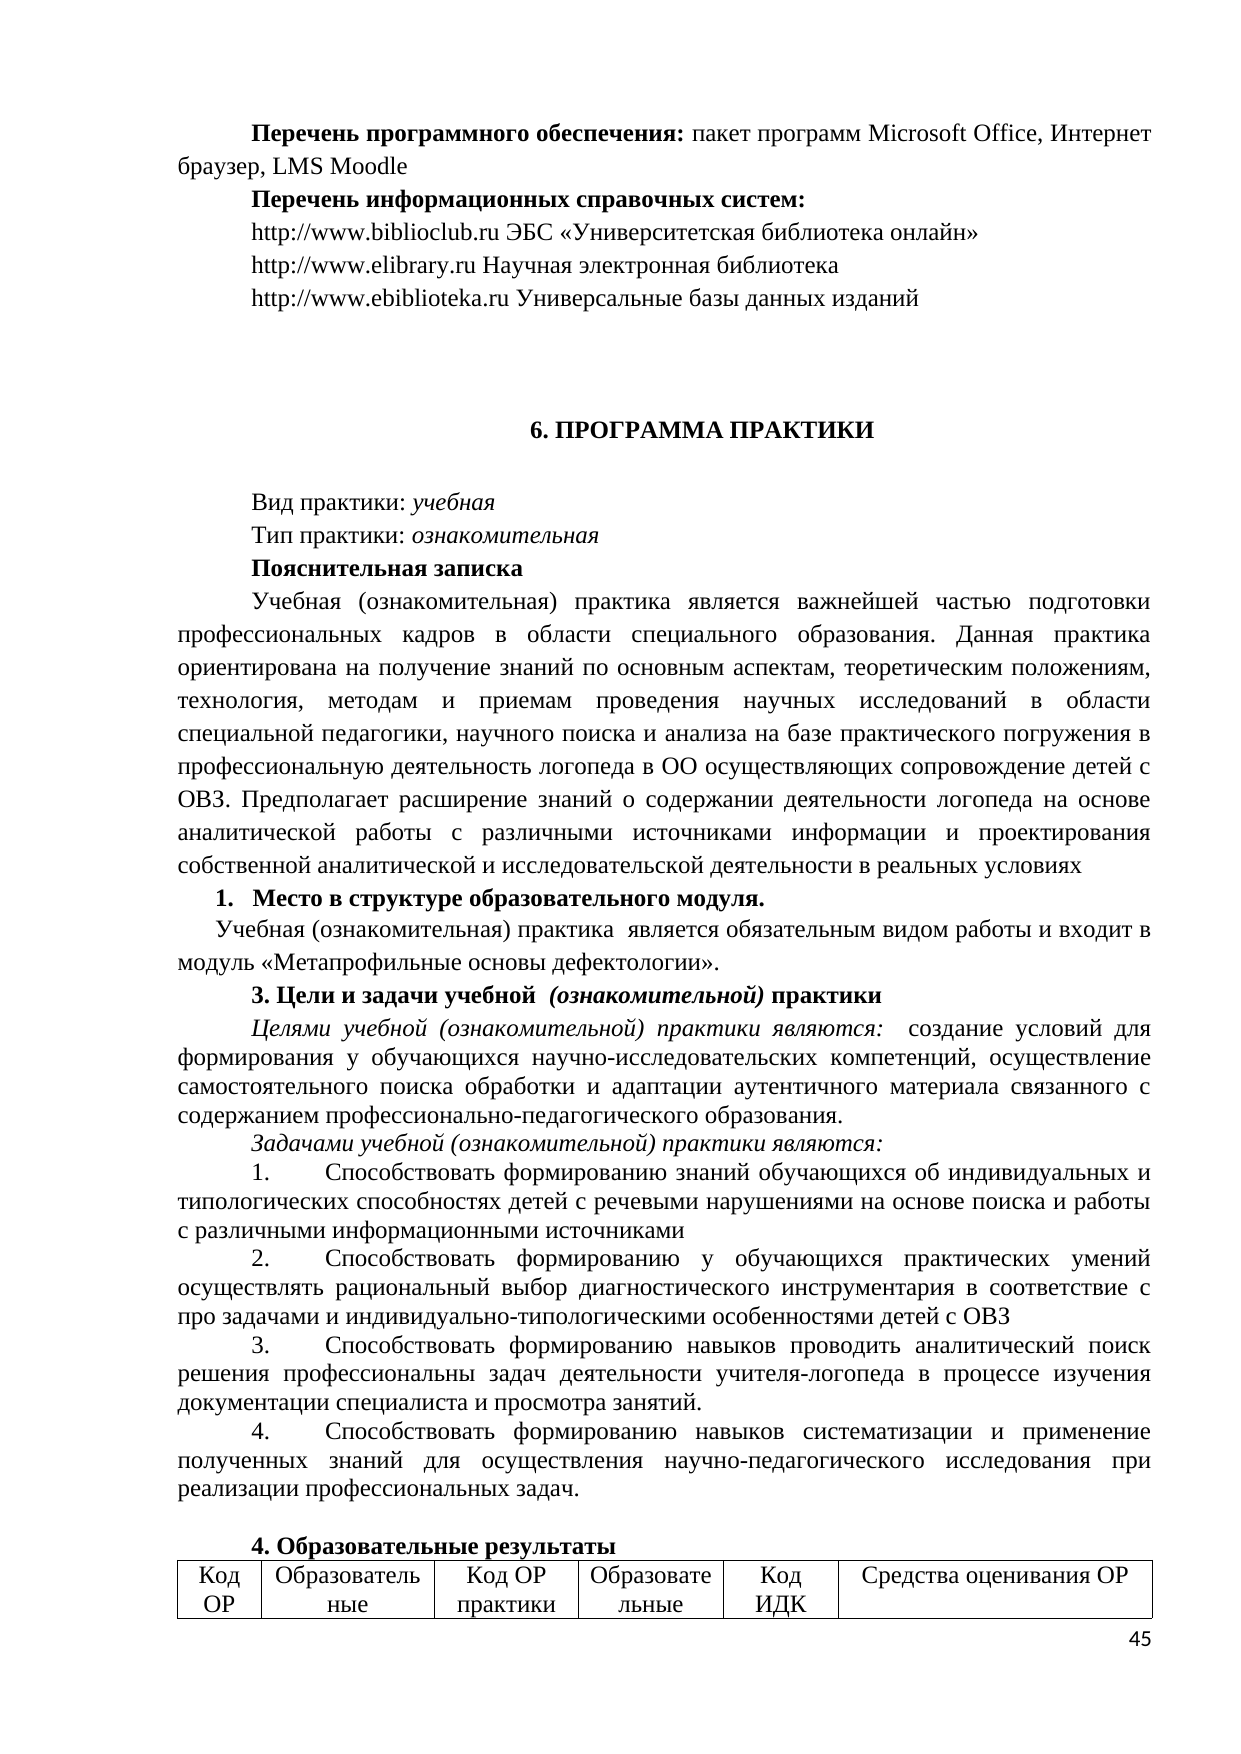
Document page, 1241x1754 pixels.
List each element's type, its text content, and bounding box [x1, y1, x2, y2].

list Способствовать формированию навыков систематизации и применение полученных знаний для осуществления научно-педагогического исследования при реализации профессиональных задач. [177, 1416, 1152, 1502]
text http://www.biblioclub.ru ЭБС «Университетская библиотека онлайн» [177, 217, 1152, 246]
text Задачами учебной (ознакомительной) практики являются: [177, 1128, 1152, 1157]
text Перечень информационных справочных систем: [177, 184, 1152, 213]
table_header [579, 1561, 723, 1618]
text Перечень программного обеспечения: пакет программ Microsoft Office, Интернет браузер, LMS Moodle [177, 118, 1152, 180]
text Учебная (ознакомительная) практика является обязательным видом работы и входит в модуль «Метапрофильные основы дефектологии». [177, 914, 1152, 976]
text 6. ПРОГРАММА ПРАКТИКИ [252, 415, 1152, 444]
text Тип практики: ознакомительная [177, 520, 1152, 549]
list Способствовать формированию у обучающихся практических умений осуществлять рациональный выбор диагностического инструментария в соответствие с про задачами и индивидуально-типологическими особенностями детей с ОВЗ [177, 1243, 1152, 1330]
text Учебная (ознакомительная) практика является важнейшей частью подготовки профессиональных кадров в области специального образования. Данная практика ориентирована на получение знаний по основным аспектам, теоретическим положениям, технология, методам и приемам проведения научных исследований в области специальной педагогики, научного поиска и анализа на базе практического погружения в профессиональную деятельность логопеда в ОО осуществляющих сопровождение детей с ОВЗ. Предполагает расширение знаний о содержании деятельности логопеда на основе аналитической работы с различными источниками информации и проектирования собственной аналитической и исследовательской деятельности в реальных условиях [177, 586, 1152, 879]
table_header Код ОР модуля [178, 1561, 261, 1618]
text http://www.ebiblioteka.ru Универсальные базы данных изданий [177, 283, 1152, 312]
table_header Код ОР практики [435, 1561, 578, 1618]
table_header Код ИДК [724, 1561, 838, 1618]
list Место в структуре образовательного модуля. [215, 883, 1152, 912]
text 3. Цели и задачи учебной (ознакомительной) практики [177, 981, 1152, 1009]
list Способствовать формированию навыков проводить аналитический поиск решения профессиональны задач деятельности учителя-логопеда в процессе изучения документации специалиста и просмотра занятий. [177, 1330, 1152, 1416]
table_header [839, 1561, 1152, 1618]
text http://www.elibrary.ru Научная электронная библиотека [177, 250, 1152, 279]
text 4. Образовательные результаты [177, 1531, 1152, 1560]
text Пояснительная записка [177, 553, 1152, 582]
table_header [262, 1561, 434, 1618]
text Вид практики: учебная [177, 487, 1152, 516]
list Способствовать формированию знаний обучающихся об индивидуальных и типологических способностях детей с речевыми нарушениями на основе поиска и работы с различными информационными источниками [177, 1157, 1152, 1243]
text Целями учебной (ознакомительной) практики являются: создание условий для формирования у обучающихся научно-исследовательских компетенций, осуществление самостоятельного поиска обработки и адаптации аутентичного материала связанного с содержанием профессионально-педагогического образования. [177, 1013, 1152, 1128]
